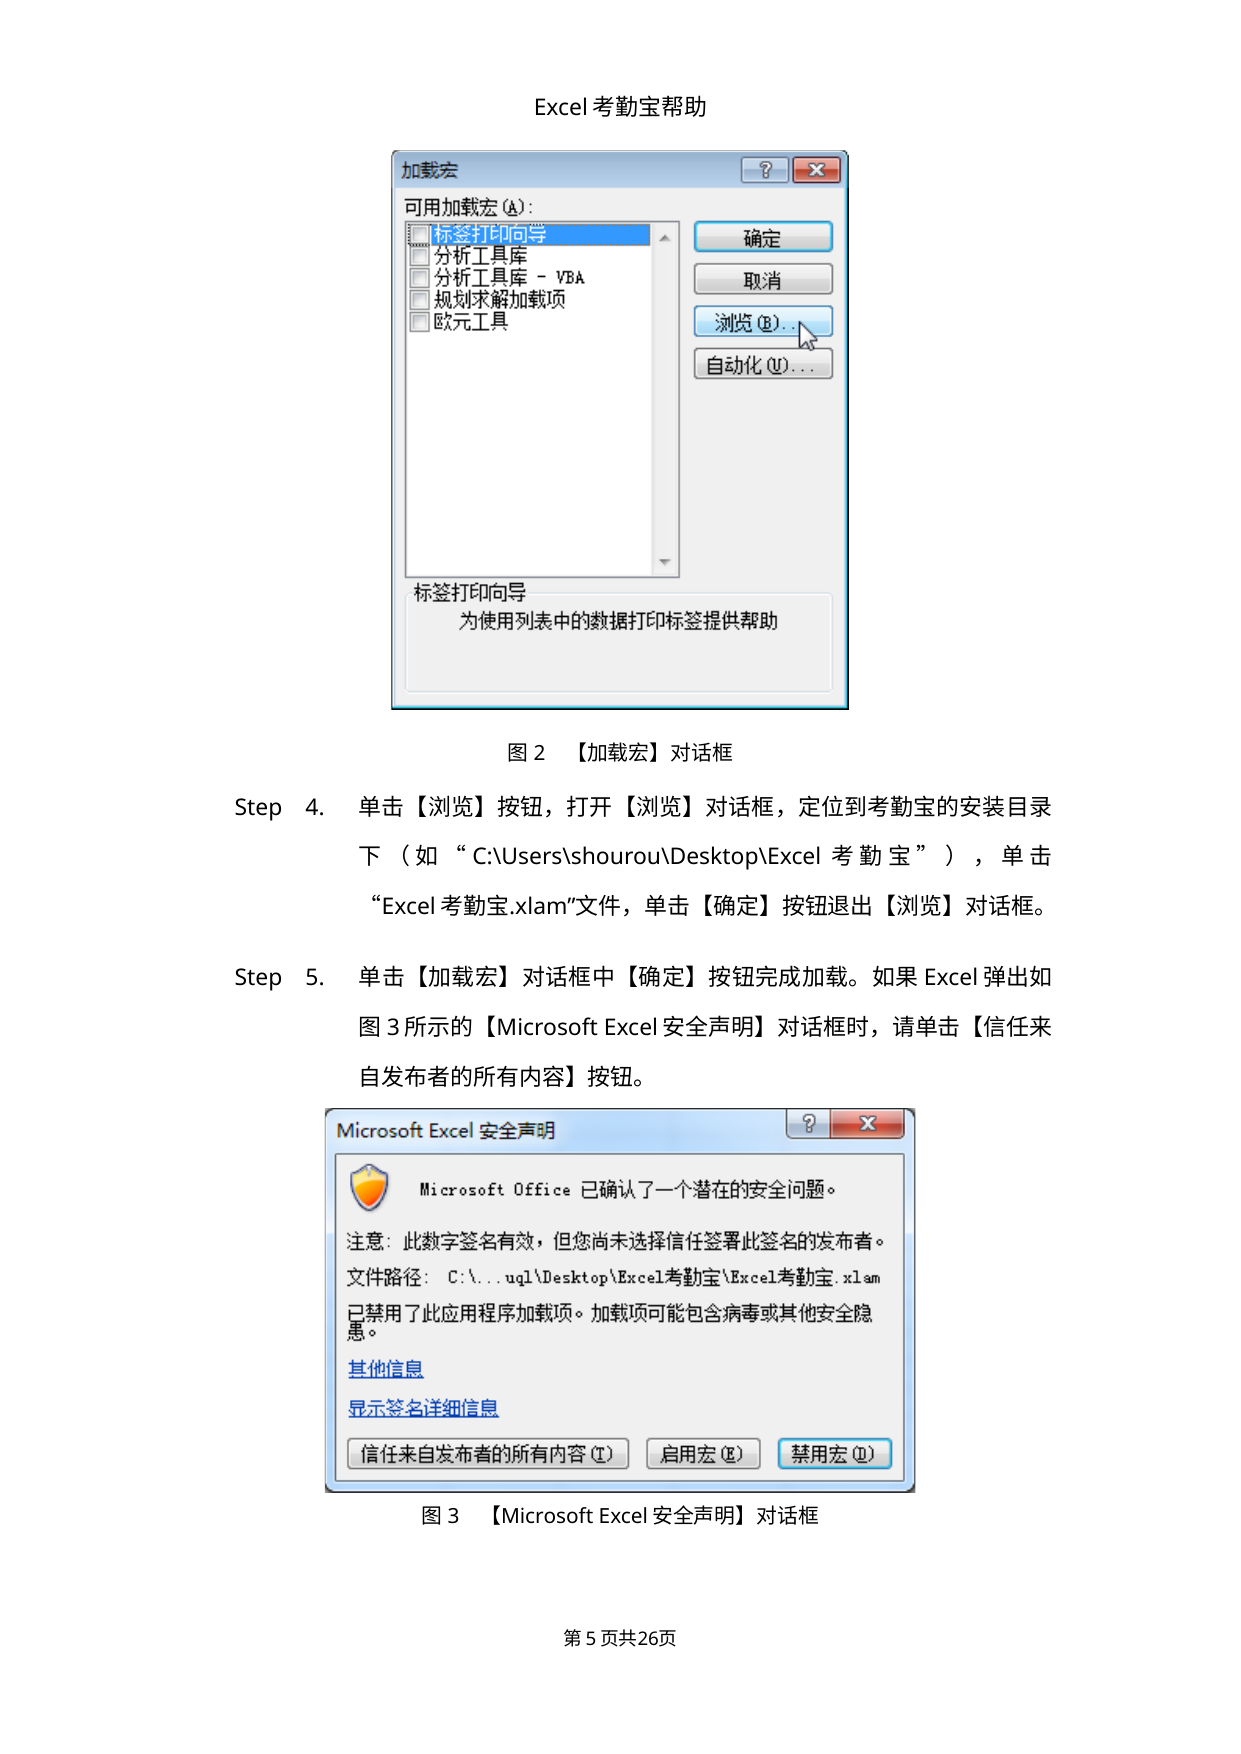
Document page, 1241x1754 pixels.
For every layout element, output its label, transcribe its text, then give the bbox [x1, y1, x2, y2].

list 单击【浏览】按钮，打开【浏览】对话框，定位到考勤宝的安装目录下（如“C:\Users\shourou\Desktop\Excel考勤宝”），单击“Excel考勤宝.xlam”文件，单击【确定】按钮退出【浏览】对话框。 [234, 788, 1053, 921]
list 单击【加载宏】对话框中【确定】按钮完成加载。如果Excel弹出如图 3所示的【Microsoft Excel安全声明】对话框时，请单击【信任来自发布者的所有内容】按钮。 [234, 959, 1053, 1092]
picture [324, 1108, 916, 1493]
picture [391, 150, 849, 710]
